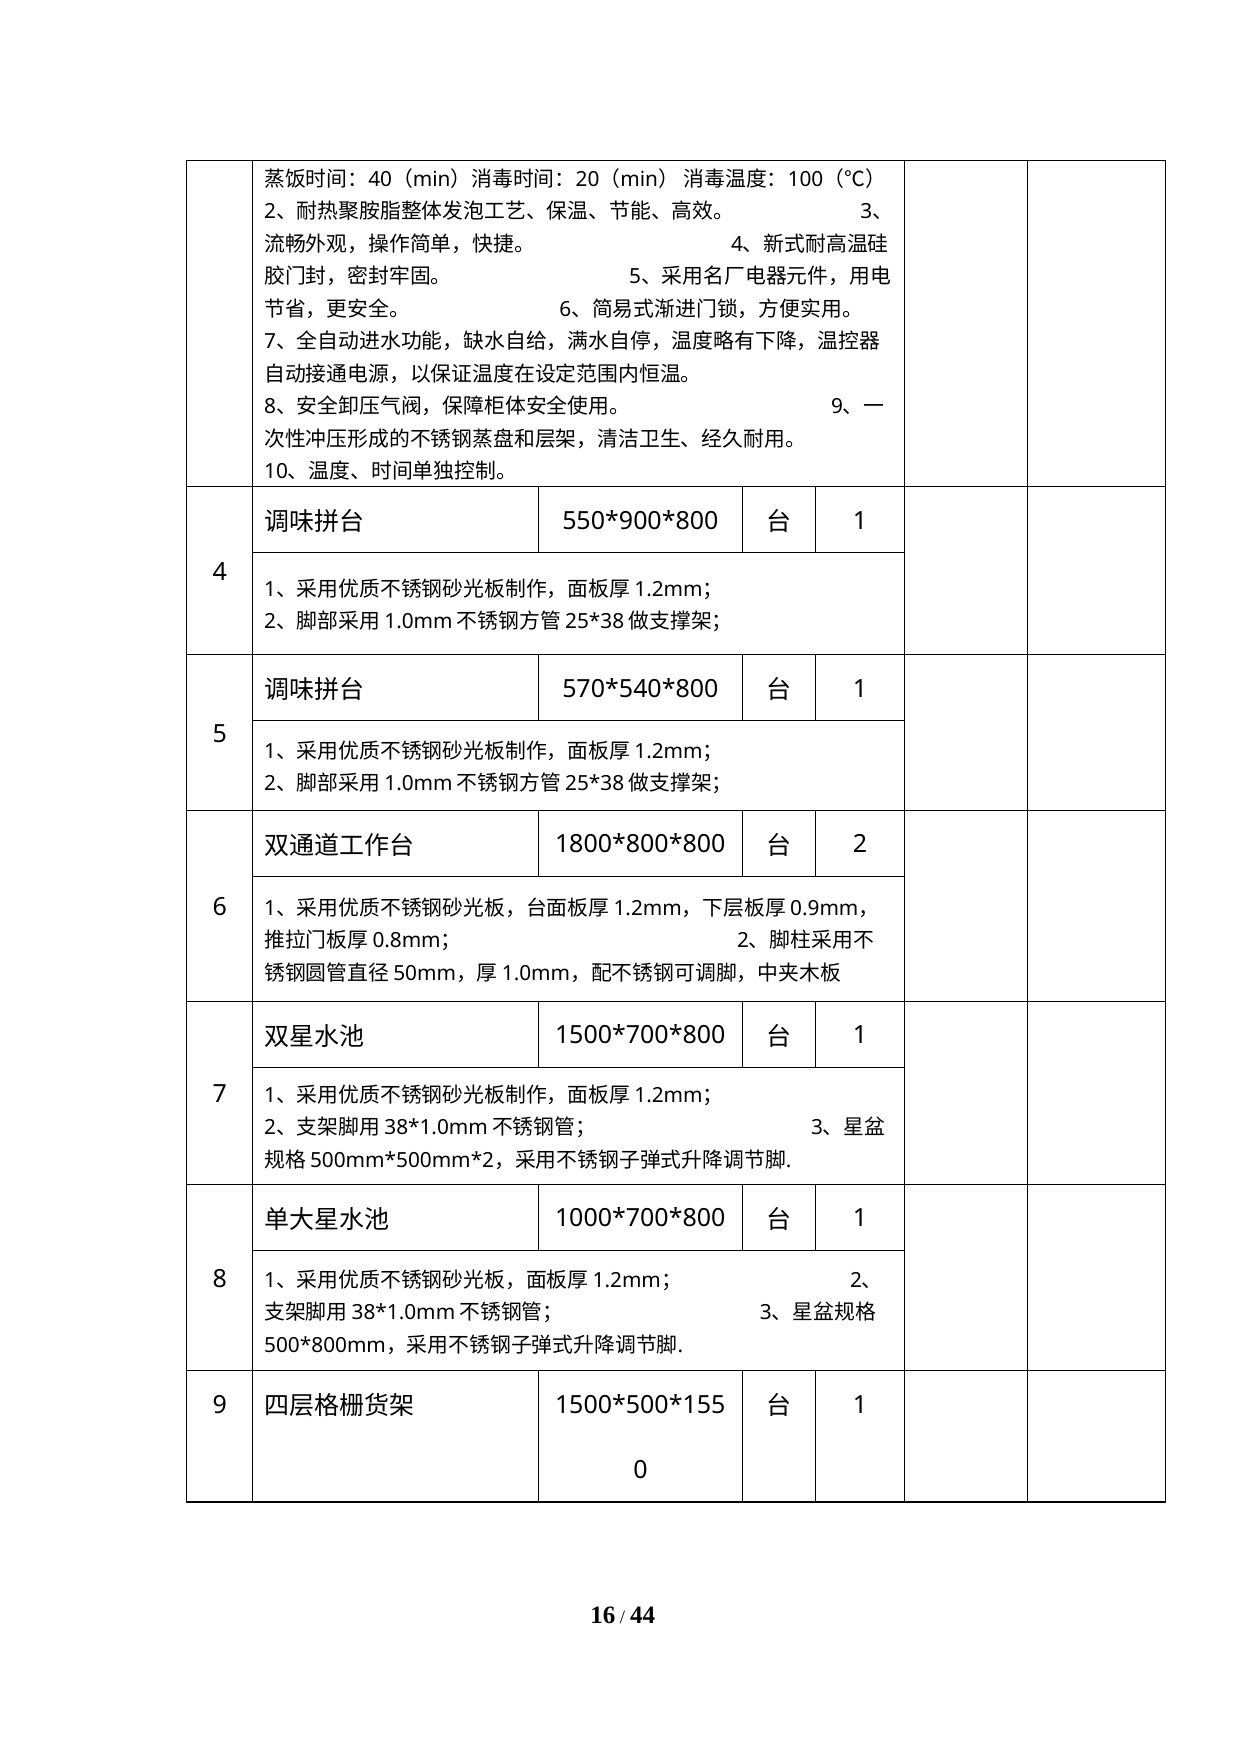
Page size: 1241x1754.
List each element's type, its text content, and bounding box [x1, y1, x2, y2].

table_cell 四层格栅货架 [253, 1371, 538, 1501]
table_cell 台 [743, 1002, 815, 1067]
table_cell [905, 487, 1027, 654]
table_cell 5 [187, 655, 252, 810]
table_cell 1500*500*1550 [539, 1371, 742, 1501]
table_cell 1、采用优质不锈钢砂光板制作，面板厚1.2mm； 2、脚部采用1.0mm不锈钢方管25*38做支撑架； [253, 553, 904, 654]
table_cell 台 [743, 655, 815, 720]
table_cell 单大星水池 [253, 1185, 538, 1250]
table_cell [1028, 811, 1165, 1001]
table_cell 1 [816, 1002, 904, 1067]
table_cell 调味拼台 [253, 487, 538, 552]
table_cell [1028, 1185, 1165, 1370]
table_cell [905, 811, 1027, 1001]
table_cell 1、采用优质不锈钢砂光板，面板厚1.2mm； 2、支架脚用38*1.0mm不锈钢管； 3、星盆规格500*800mm，采用不锈钢子弹式升降调节脚. [253, 1251, 904, 1370]
table_cell [1028, 487, 1165, 654]
table_cell 9 [187, 1371, 252, 1501]
table_cell 4 [187, 487, 252, 654]
table_cell 1 [816, 655, 904, 720]
table_cell 双星水池 [253, 1002, 538, 1067]
table_cell 1、采用优质不锈钢砂光板制作，面板厚1.2mm； 2、支架脚用38*1.0mm不锈钢管； 3、星盆规格500mm*500mm*2，采用不锈钢子弹式升降调节脚. [253, 1068, 904, 1184]
table_cell 1 [816, 1185, 904, 1250]
table_cell 1、采用优质不锈钢砂光板，台面板厚1.2mm，下层板厚0.9mm，推拉门板厚0.8mm； 2、脚柱采用不锈钢圆管直径50mm，厚1.0mm，配不锈钢可调脚，中夹木板 [253, 877, 904, 1001]
table_cell 1 [816, 1371, 904, 1501]
table_cell 6 [187, 811, 252, 1001]
table_cell 2 [816, 811, 904, 876]
table_cell [905, 1002, 1027, 1184]
table_cell 双通道工作台 [253, 811, 538, 876]
table_cell [1028, 1002, 1165, 1184]
table_cell [905, 1371, 1027, 1501]
table_cell 台 [743, 487, 815, 552]
table_cell [905, 1185, 1027, 1370]
table_cell 1 [816, 487, 904, 552]
table_cell [1028, 655, 1165, 810]
table_cell 调味拼台 [253, 655, 538, 720]
table_cell 550*900*800 [539, 487, 742, 552]
table_cell 台 [743, 1185, 815, 1250]
table_cell 台 [743, 1371, 815, 1501]
table_cell 8 [187, 1185, 252, 1370]
table_cell 1000*700*800 [539, 1185, 742, 1250]
table_cell 570*540*800 [539, 655, 742, 720]
table_cell 1800*800*800 [539, 811, 742, 876]
table_cell 7 [187, 1002, 252, 1184]
table_cell 1500*700*800 [539, 1002, 742, 1067]
table_cell [905, 655, 1027, 810]
table_cell 台 [743, 811, 815, 876]
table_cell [253, 161, 904, 486]
table_cell 1、采用优质不锈钢砂光板制作，面板厚1.2mm； 2、脚部采用1.0mm不锈钢方管25*38做支撑架； [253, 721, 904, 810]
table_cell [1028, 1371, 1165, 1501]
